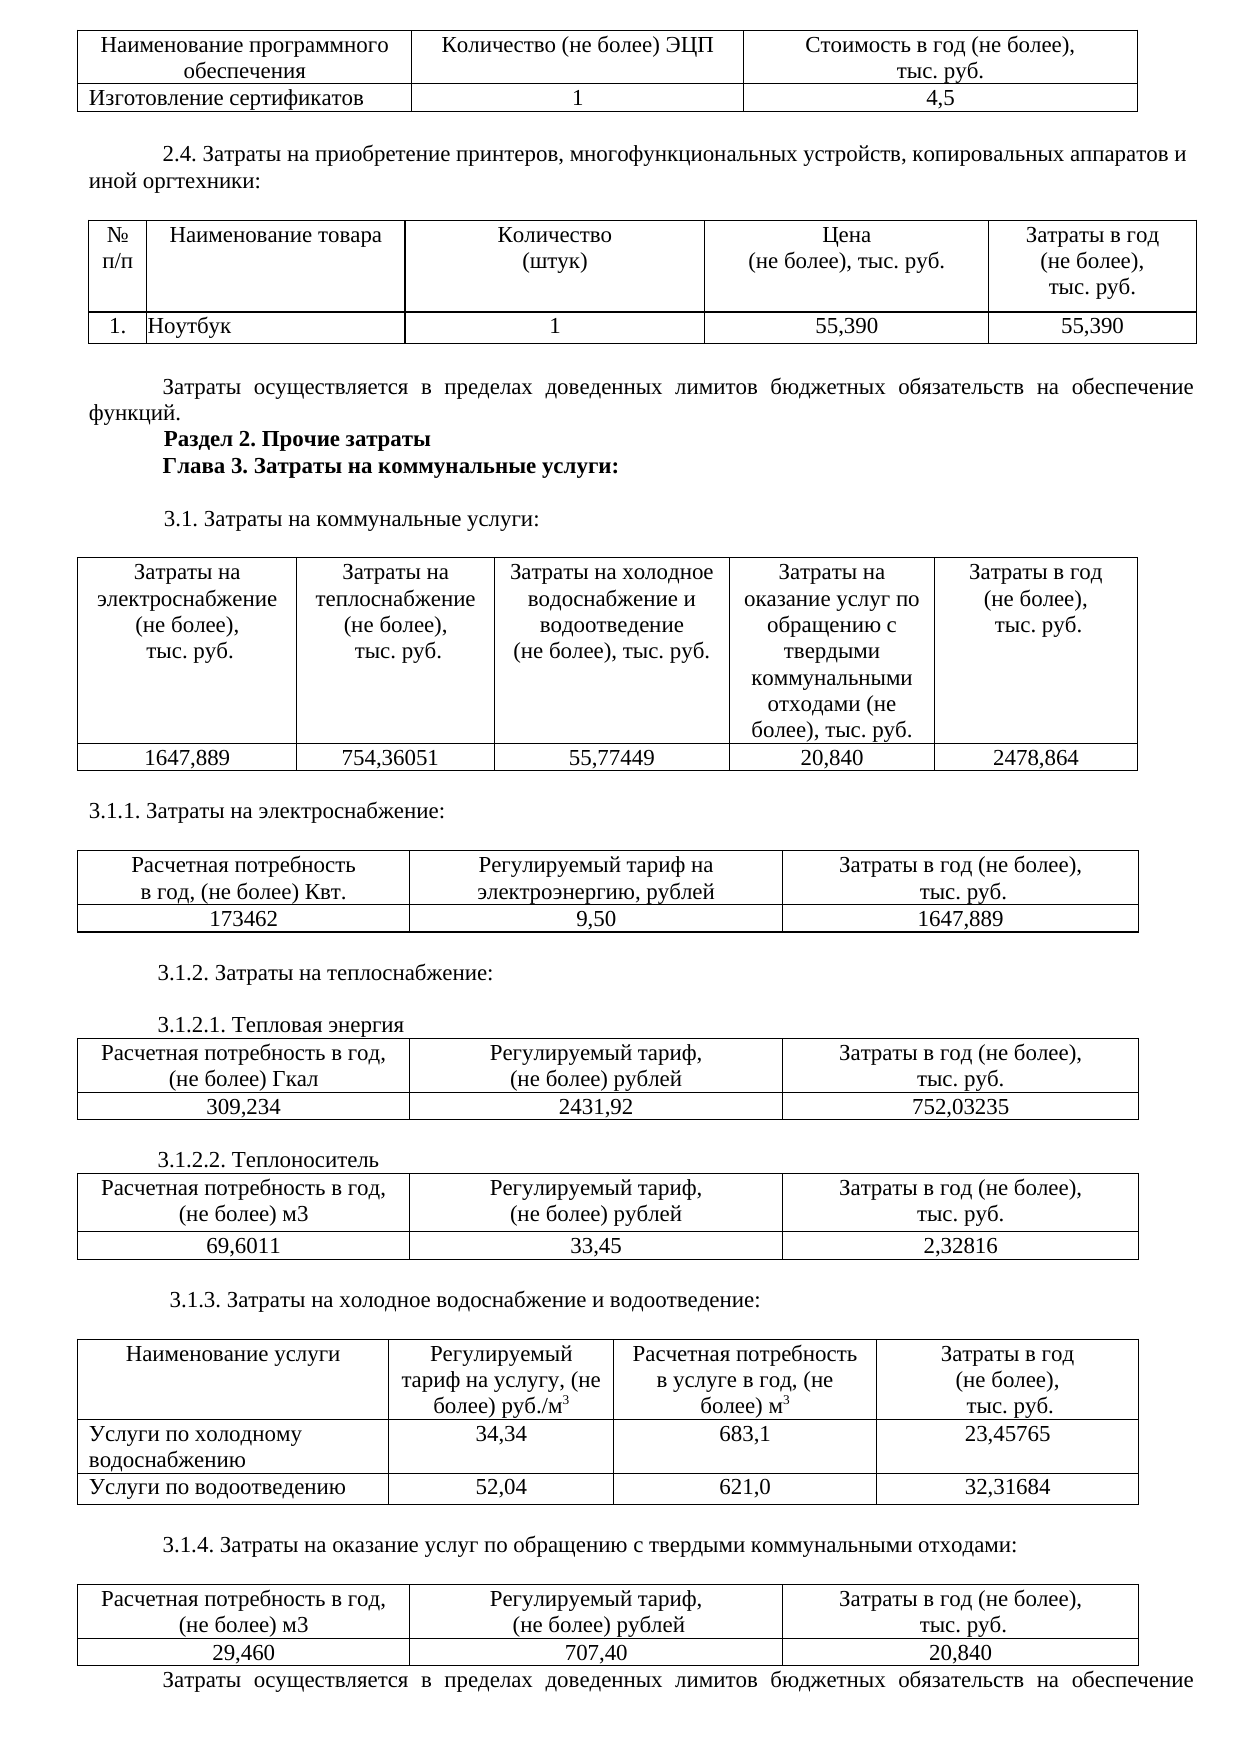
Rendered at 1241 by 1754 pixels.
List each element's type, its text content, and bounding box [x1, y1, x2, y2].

table_cell 173462 [78, 905, 409, 931]
table_header Наименование товара [147, 221, 404, 311]
table_header Затраты в год (не более), тыс. руб. [783, 1174, 1138, 1231]
table_header Затраты в год (не более), тыс. руб. [783, 1585, 1138, 1637]
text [89, 1666, 1196, 1692]
table_cell Услуги по холодному водоснабжению [78, 1420, 388, 1472]
table_header Затраты в год (не более), тыс. руб. [935, 558, 1137, 743]
table_cell 55,77449 [495, 744, 729, 770]
table_header Затраты в год (не более), тыс. руб. [783, 851, 1138, 904]
text 3.1.1. Затраты на электроснабжение: [89, 798, 1196, 824]
table_cell 1 [412, 84, 743, 111]
text 3.1.2. Затраты на теплоснабжение: [89, 959, 1196, 985]
table_cell 707,40 [410, 1639, 782, 1665]
table_header № п/п [89, 221, 146, 311]
text Затраты осуществляется в пределах доведенных лимитов бюджетных обязательств на обеспечение функций. [89, 373, 1196, 426]
table_header Затраты на холодное водоснабжение и водоотведение (не более), тыс. руб. [495, 558, 729, 743]
table_header Расчетная потребность в год, (не более) Гкал [78, 1039, 409, 1092]
table_header Затраты на оказание услуг по обращению с твердыми коммунальными отходами (не более), тыс. руб. [730, 558, 934, 743]
table_cell 23,45765 [877, 1420, 1138, 1472]
table_header Расчетная потребность в год, (не более) м3 [78, 1174, 409, 1231]
table_cell Услуги по водоотведению [78, 1474, 388, 1504]
text 3.1.2.2. Теплоноситель [89, 1146, 1196, 1173]
table_cell 752,03235 [783, 1093, 1138, 1119]
table_header Наименование услуги [78, 1340, 388, 1419]
table_cell 34,34 [389, 1420, 613, 1472]
table_cell 754,36051 [297, 744, 494, 770]
table_cell 683,1 [614, 1420, 876, 1472]
table_cell 2431,92 [410, 1093, 782, 1119]
table_header Регулируемый тариф, (не более) рублей [410, 1585, 782, 1637]
table_header Затраты в год (не более), тыс. руб. [877, 1340, 1138, 1419]
text 3.1. Затраты на коммунальные услуги: [89, 504, 1196, 531]
table_cell 1647,889 [783, 905, 1138, 931]
table_header Регулируемый тариф, (не более) рублей [410, 1039, 782, 1092]
table_cell 1. [89, 313, 146, 343]
table_cell 33,45 [410, 1232, 782, 1258]
table_cell 32,31684 [877, 1474, 1138, 1504]
table_header Цена (не более), тыс. руб. [705, 221, 988, 311]
table_header Затраты в год (не более), тыс. руб. [989, 221, 1196, 311]
text 3.1.4. Затраты на оказание услуг по обращению с твердыми коммунальными отходами: [89, 1531, 1196, 1557]
table_cell 20,840 [783, 1639, 1138, 1665]
table_header Затраты на электроснабжение (не более), тыс. руб. [78, 558, 296, 743]
text 3.1.3. Затраты на холодное водоснабжение и водоотведение: [89, 1286, 1196, 1312]
table_cell 55,390 [705, 313, 988, 343]
table_cell 52,04 [389, 1474, 613, 1504]
table_cell 55,390 [989, 313, 1196, 343]
table_cell 621,0 [614, 1474, 876, 1504]
text 3.1.2.1. Тепловая энергия [89, 1012, 1196, 1038]
text Раздел 2. Прочие затраты [89, 426, 1196, 452]
table_cell 20,840 [730, 744, 934, 770]
table_cell 9,50 [410, 905, 782, 931]
table_cell 2,32816 [783, 1232, 1138, 1258]
table_header Затраты в год (не более), тыс. руб. [783, 1039, 1138, 1092]
table_cell 2478,864 [935, 744, 1137, 770]
table_cell 1647,889 [78, 744, 296, 770]
table_header Регулируемый тариф на электроэнергию, рублей [410, 851, 782, 904]
table_header Расчетная потребность в год, (не более) м3 [78, 1585, 409, 1637]
text 2.4. Затраты на приобретение принтеров, многофункциональных устройств, копировальных аппаратов и иной оргтехники: [89, 141, 1196, 193]
table_cell Ноутбук [147, 313, 404, 343]
table_cell 309,234 [78, 1093, 409, 1119]
table_header Затраты на теплоснабжение (не более), тыс. руб. [297, 558, 494, 743]
table_header Наименование программного обеспечения [78, 31, 411, 83]
table_cell 29,460 [78, 1639, 409, 1665]
table_header Расчетная потребность в год, (не более) Квт. [78, 851, 409, 904]
table_header Регулируемый тариф на услугу, (не более) руб./м3 [389, 1340, 613, 1419]
table_cell 4,5 [744, 84, 1137, 111]
table_header Количество (не более) ЭЦП [412, 31, 743, 83]
table_header Регулируемый тариф, (не более) рублей [410, 1174, 782, 1231]
table_cell 69,6011 [78, 1232, 409, 1258]
text Глава 3. Затраты на коммунальные услуги: [89, 452, 1196, 478]
table_header Количество (штук) [406, 221, 704, 311]
table_header Расчетная потребность в услуге в год, (не более) м3 [614, 1340, 876, 1419]
table_header Стоимость в год (не более), тыс. руб. [744, 31, 1137, 83]
table_cell Изготовление сертификатов [78, 84, 411, 111]
table_cell 1 [406, 313, 704, 343]
